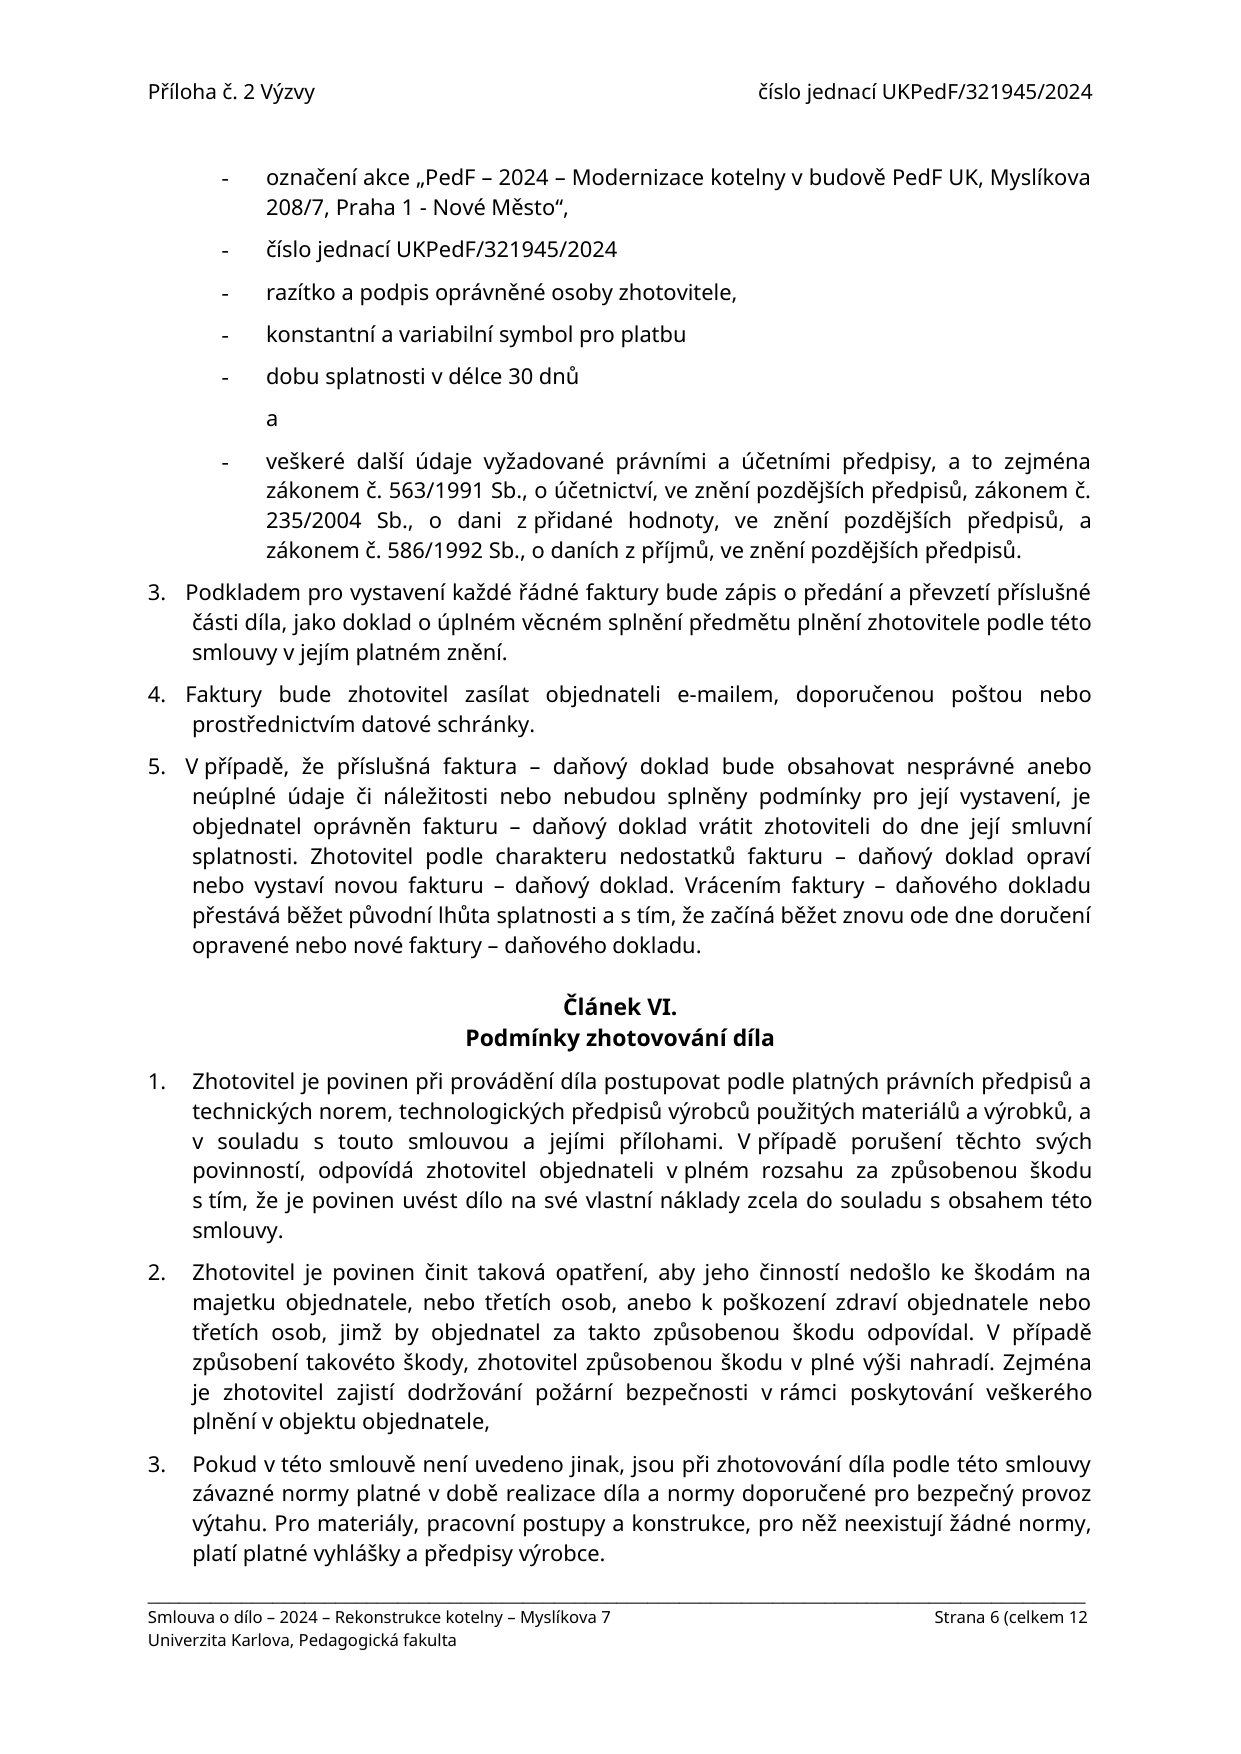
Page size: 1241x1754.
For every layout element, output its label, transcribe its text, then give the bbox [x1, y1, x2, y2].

list označení akce „PedF – 2024 – Modernizace kotelny v budově PedF UK, Myslíkova 208/7, Praha 1 - Nové Město“, [221, 162, 1093, 222]
list Podkladem pro vystavení každé řádné faktury bude zápis o předání a převzetí příslušné části díla, jako doklad o úplném věcném splnění předmětu plnění zhotovitele podle této smlouvy v jejím platném znění. [148, 577, 1093, 667]
list Pokud v této smlouvě není uvedeno jinak, jsou při zhotovování díla podle této smlouvy závazné normy platné v době realizace díla a normy doporučené pro bezpečný provoz výtahu. Pro materiály, pracovní postupy a konstrukce, pro něž neexistují žádné normy, platí platné vyhlášky a předpisy výrobce. [148, 1448, 1093, 1568]
list Zhotovitel je povinen činit taková opatření, aby jeho činností nedošlo ke škodám na majetku objednatele, nebo třetích osob, anebo k poškození zdraví objednatele nebo třetích osob, jimž by objednatel za takto způsobenou škodu odpovídal. V případě způsobení takovéto škody, zhotovitel způsobenou škodu v plné výši nahradí. Zejména je zhotovitel zajistí dodržování požární bezpečnosti v rámci poskytování veškerého plnění v objektu objednatele, [148, 1257, 1093, 1436]
list Faktury bude zhotovitel zasílat objednateli e-mailem, doporučenou poštou nebo prostřednictvím datové schránky. [148, 679, 1093, 739]
list číslo jednací UKPedF/321945/2024 [221, 234, 1093, 264]
subtitle Podmínky zhotovování díla [148, 1022, 1093, 1053]
text a [266, 403, 1093, 433]
list Zhotovitel je povinen při provádění díla postupovat podle platných právních předpisů a technických norem, technologických předpisů výrobců použitých materiálů a výrobků, a v souladu s touto smlouvou a jejími přílohami. V případě porušení těchto svých povinností, odpovídá zhotovitel objednateli v plném rozsahu za způsobenou škodu s tím, že je povinen uvést dílo na své vlastní náklady zcela do souladu s obsahem této smlouvy. [148, 1066, 1093, 1245]
text Článek VI. [148, 991, 1093, 1022]
list veškeré další údaje vyžadované právními a účetními předpisy, a to zejména zákonem č. 563/1991 Sb., o účetnictví, ve znění pozdějších předpisů, zákonem č. 235/2004 Sb., o dani z přidané hodnoty, ve znění pozdějších předpisů, a zákonem č. 586/1992 Sb., o daních z příjmů, ve znění pozdějších předpisů. [221, 446, 1093, 565]
list V případě, že příslušná faktura – daňový doklad bude obsahovat nesprávné anebo neúplné údaje či náležitosti nebo nebudou splněny podmínky pro její vystavení, je objednatel oprávněn fakturu – daňový doklad vrátit zhotoviteli do dne její smluvní splatnosti. Zhotovitel podle charakteru nedostatků fakturu – daňový doklad opraví nebo vystaví novou fakturu – daňový doklad. Vrácením faktury – daňového dokladu přestává běžet původní lhůta splatnosti a s tím, že začíná běžet znovu ode dne doručení opravené nebo nové faktury – daňového dokladu. [148, 751, 1093, 960]
list dobu splatnosti v délce 30 dnů [221, 361, 1093, 391]
list konstantní a variabilní symbol pro platbu [221, 319, 1093, 348]
list razítko a podpis oprávněné osoby zhotovitele, [221, 276, 1093, 306]
